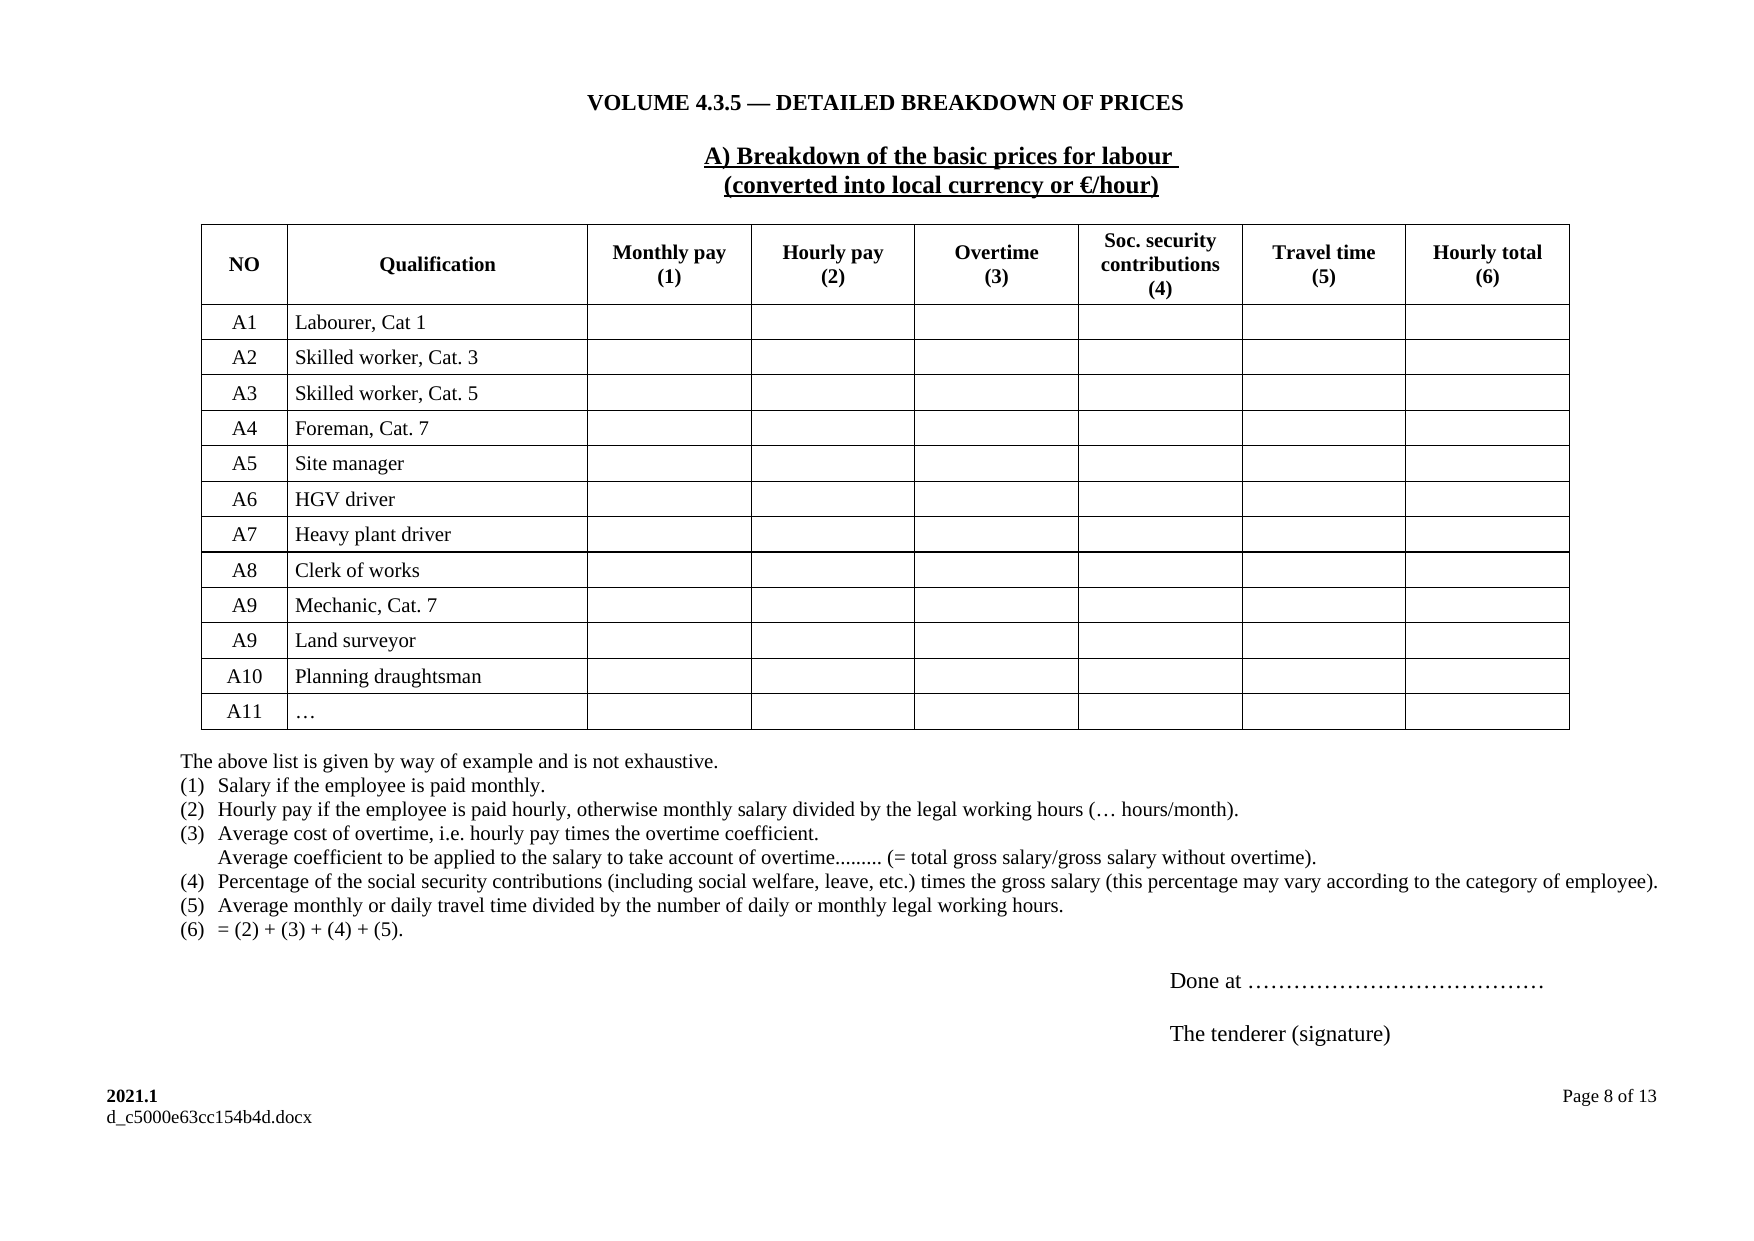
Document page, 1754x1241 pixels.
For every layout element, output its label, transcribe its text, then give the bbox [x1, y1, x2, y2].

table_cell [915, 517, 1078, 551]
table_cell [1243, 588, 1405, 622]
table_header Hourly total (6) [1406, 225, 1569, 303]
table_cell [1406, 446, 1569, 481]
table_header Qualification [288, 225, 587, 303]
table_cell [752, 446, 914, 481]
table_cell [1406, 305, 1569, 339]
table_cell A2 [202, 340, 287, 374]
table_cell [1079, 305, 1242, 339]
table_cell [588, 305, 751, 339]
table_cell [588, 340, 751, 374]
table_cell [1079, 588, 1242, 622]
table_cell Heavy plant driver [288, 517, 587, 551]
table_cell [915, 375, 1078, 410]
table_cell [752, 623, 914, 658]
table_cell A3 [202, 375, 287, 410]
table_cell [588, 588, 751, 622]
table_cell Labourer, Cat 1 [288, 305, 587, 339]
table_cell [588, 482, 751, 516]
table_cell [752, 375, 914, 410]
text The above list is given by way of example and is not exhaustive. [180, 749, 1664, 773]
list Hourly pay if the employee is paid hourly, otherwise monthly salary divided by the legal working hours (… hours/month). [180, 797, 1664, 821]
table_cell [1406, 411, 1569, 445]
table_cell [1243, 340, 1405, 374]
table_cell [915, 411, 1078, 445]
text Average coefficient to be applied to the salary to take account of overtime......... (= total gross salary/gross salary without overtime). [217, 845, 1664, 869]
table_cell [588, 659, 751, 693]
list Percentage of the social security contributions (including social welfare, leave, etc.) times the gross salary (this percentage may vary according to the category of employee). [180, 869, 1664, 893]
table_cell [915, 623, 1078, 658]
text The tenderer (signature) [1169, 1020, 1664, 1047]
table_cell [1079, 553, 1242, 587]
table_cell [915, 659, 1078, 693]
table_cell Site manager [288, 446, 587, 481]
table_cell [588, 375, 751, 410]
table_cell Skilled worker, Cat. 5 [288, 375, 587, 410]
table_cell [1406, 375, 1569, 410]
table_cell [588, 517, 751, 551]
table_cell [588, 446, 751, 481]
table_cell [1243, 446, 1405, 481]
table_cell [588, 623, 751, 658]
table_cell [1079, 694, 1242, 728]
table_cell Clerk of works [288, 553, 587, 587]
table_cell [1243, 623, 1405, 658]
list Average cost of overtime, i.e. hourly pay times the overtime coefficient. [180, 821, 1664, 845]
table_cell [915, 446, 1078, 481]
table_cell A9 [202, 588, 287, 622]
table_cell [1079, 482, 1242, 516]
table_cell [1243, 517, 1405, 551]
table_cell A6 [202, 482, 287, 516]
table_cell [1079, 659, 1242, 693]
table_cell [752, 553, 914, 587]
table_cell [588, 553, 751, 587]
table_cell [1079, 340, 1242, 374]
table_header No [202, 225, 287, 303]
table_cell HGV driver [288, 482, 587, 516]
table_cell [1243, 553, 1405, 587]
table_cell [588, 694, 751, 728]
table_header Hourly pay (2) [752, 225, 914, 303]
table_cell [915, 482, 1078, 516]
table_header Travel time (5) [1243, 225, 1405, 303]
table_cell A5 [202, 446, 287, 481]
table_cell [752, 694, 914, 728]
table_cell [752, 411, 914, 445]
table_cell Land surveyor [288, 623, 587, 658]
table_cell A11 [202, 694, 287, 728]
table_cell [1406, 694, 1569, 728]
table_cell Foreman, Cat. 7 [288, 411, 587, 445]
table_header Overtime (3) [915, 225, 1078, 303]
table_cell [588, 411, 751, 445]
table_cell [1243, 694, 1405, 728]
table_cell [915, 694, 1078, 728]
table_cell [752, 659, 914, 693]
table_header Soc. security contributions (4) [1079, 225, 1242, 303]
text Done at ………………………………… [1169, 967, 1664, 994]
table_cell [1079, 375, 1242, 410]
table_cell [1406, 553, 1569, 587]
table_cell [752, 305, 914, 339]
table_cell [1243, 305, 1405, 339]
table_cell A9 [202, 623, 287, 658]
table_cell [1406, 588, 1569, 622]
table_cell [752, 482, 914, 516]
table_cell Skilled worker, Cat. 3 [288, 340, 587, 374]
table_cell [1243, 375, 1405, 410]
table_header Monthly pay (1) [588, 225, 751, 303]
table_cell A1 [202, 305, 287, 339]
table_cell [752, 340, 914, 374]
table_cell … [288, 694, 587, 728]
list Average monthly or daily travel time divided by the number of daily or monthly legal working hours. [180, 893, 1664, 917]
table_cell A10 [202, 659, 287, 693]
table_cell [1406, 340, 1569, 374]
table_cell [1079, 411, 1242, 445]
table_cell [1243, 411, 1405, 445]
list Salary if the employee is paid monthly. [180, 773, 1664, 797]
table_cell [752, 517, 914, 551]
table_cell [1406, 482, 1569, 516]
table_cell [1406, 623, 1569, 658]
table_cell [1079, 623, 1242, 658]
table_cell [915, 305, 1078, 339]
table_cell [1079, 446, 1242, 481]
text (6) = (2) + (3) + (4) + (5). [180, 917, 1664, 941]
table_cell [915, 340, 1078, 374]
table_cell A8 [202, 553, 287, 587]
table_cell [1243, 482, 1405, 516]
table_cell [915, 553, 1078, 587]
table_cell [1406, 517, 1569, 551]
table_cell A4 [202, 411, 287, 445]
text A) Breakdown of the basic prices for labour (converted into local currency or €/hour) [218, 141, 1664, 199]
table_cell [915, 588, 1078, 622]
text VOLUME 4.3.5 — DETAILED BREAKDOWN OF PRICES [106, 89, 1664, 115]
table_cell [1079, 517, 1242, 551]
table_cell Planning draughtsman [288, 659, 587, 693]
table_cell A7 [202, 517, 287, 551]
table_cell [752, 588, 914, 622]
table_cell Mechanic, Cat. 7 [288, 588, 587, 622]
table_cell [1243, 659, 1405, 693]
table_cell [1406, 659, 1569, 693]
